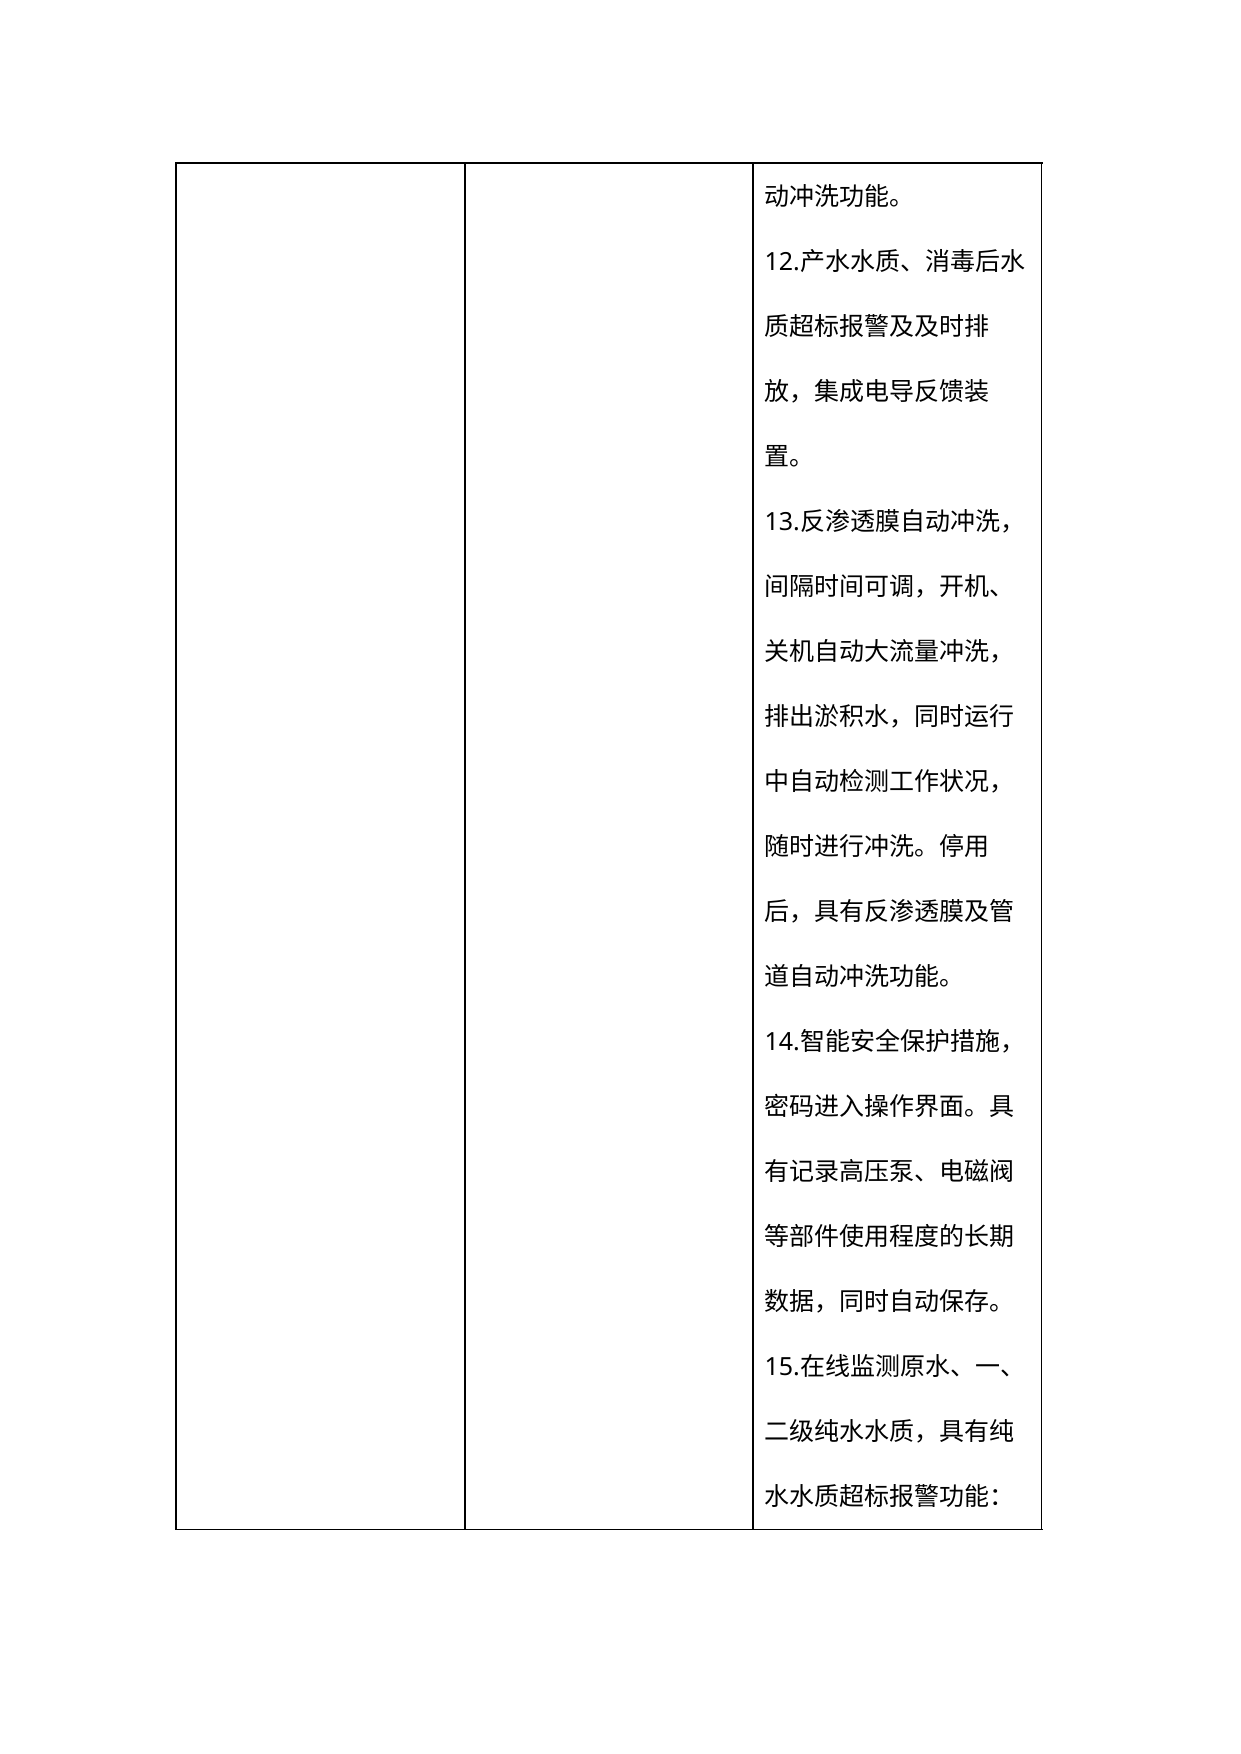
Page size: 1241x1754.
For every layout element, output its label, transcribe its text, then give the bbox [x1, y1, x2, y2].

table_cell 1 [177, 164, 464, 1528]
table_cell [754, 164, 1041, 1528]
table_cell [466, 164, 752, 1528]
